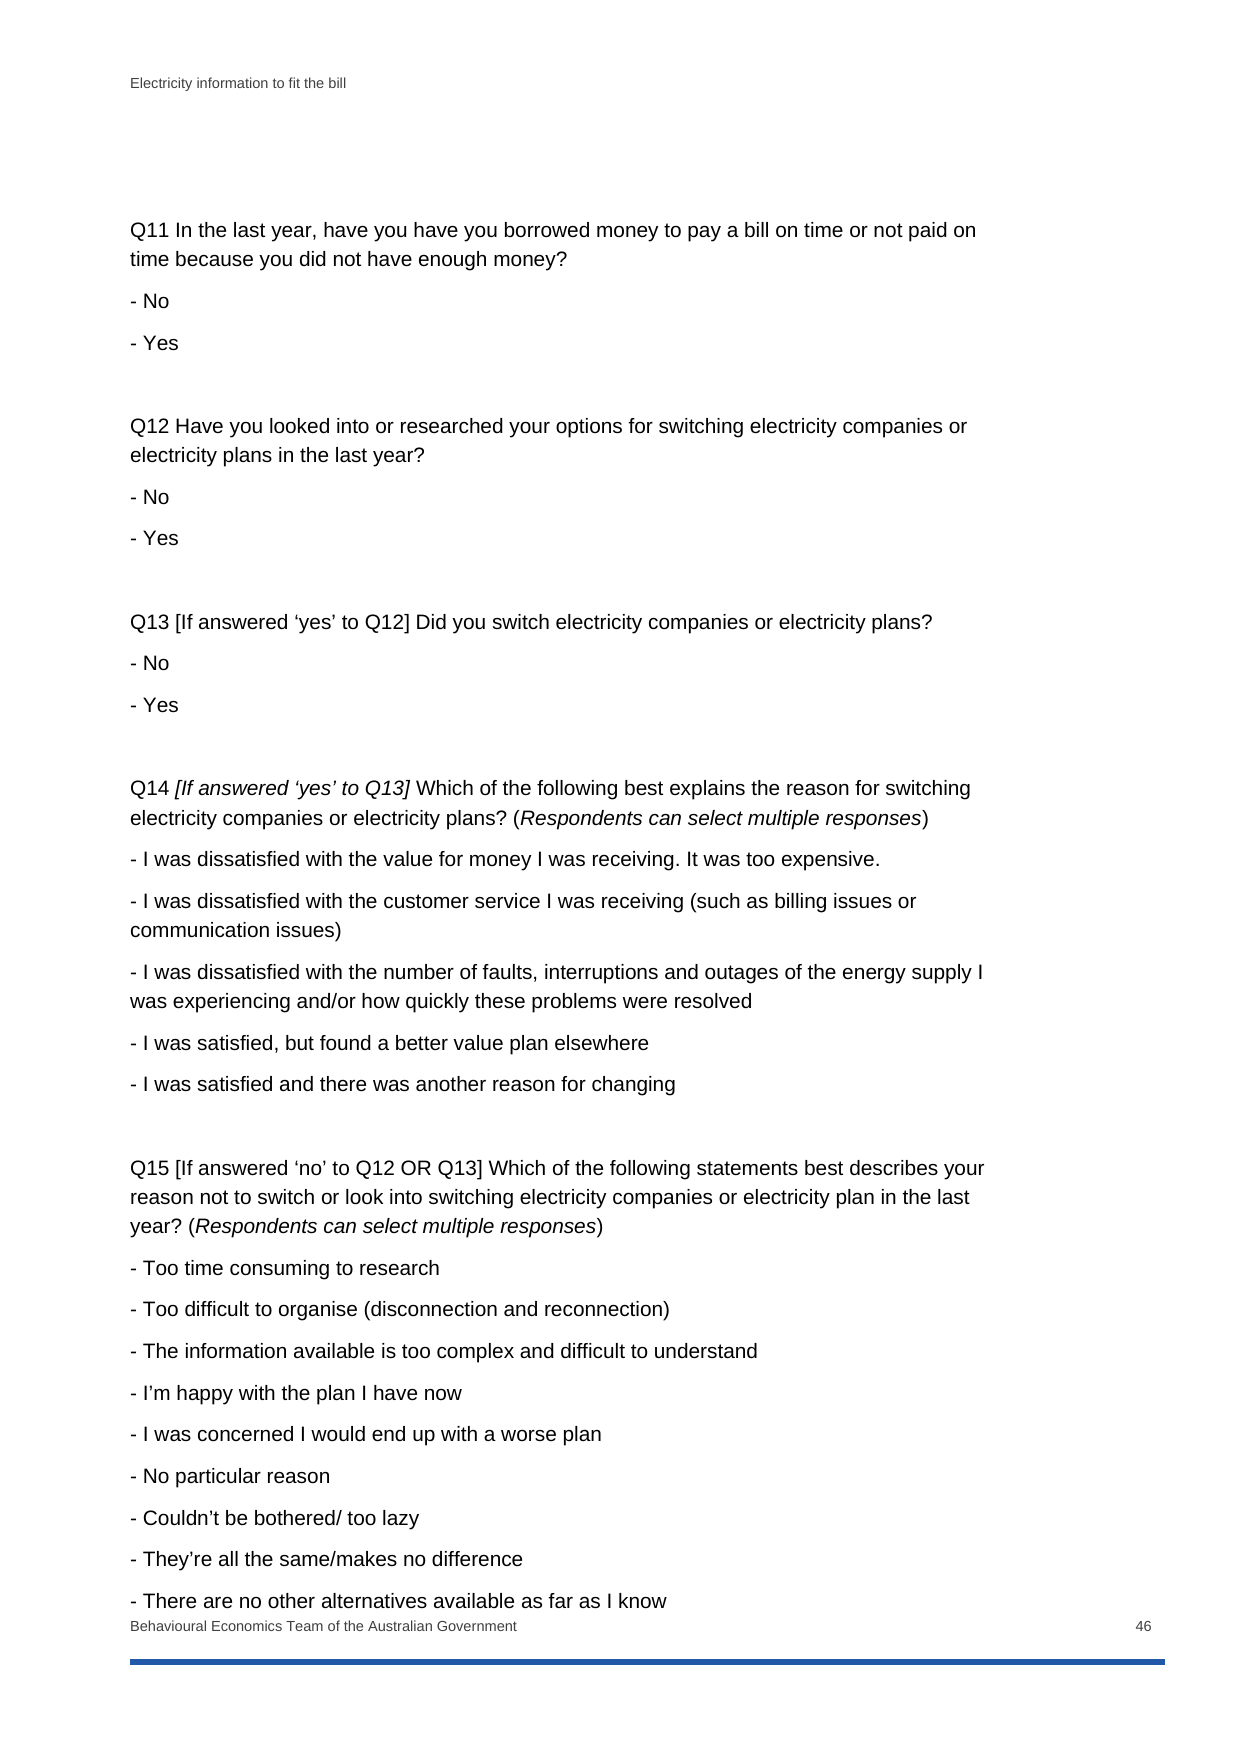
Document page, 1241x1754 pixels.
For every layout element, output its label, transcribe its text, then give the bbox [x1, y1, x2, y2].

text - No [130, 646, 992, 675]
text - Couldn’t be bothered/ too lazy [130, 1500, 992, 1529]
text - Too time consuming to research [130, 1250, 992, 1279]
text - I was dissatisfied with the customer service I was receiving (such as billing issues or communication issues) [130, 883, 992, 942]
text - There are no other alternatives available as far as I know [130, 1583, 992, 1613]
text - Yes [130, 688, 992, 717]
text Q12 Have you looked into or researched your options for switching electricity companies or electricity plans in the last year? [130, 408, 992, 467]
text - I was satisfied, but found a better value plan elsewhere [130, 1025, 992, 1054]
text - No particular reason [130, 1458, 992, 1488]
text - Yes [130, 325, 992, 354]
text - Yes [130, 521, 992, 550]
text - No [130, 479, 992, 508]
text - Too difficult to organise (disconnection and reconnection) [130, 1292, 992, 1321]
text - I was dissatisfied with the number of faults, interruptions and outages of the energy supply I was experiencing and/or how quickly these problems were resolved [130, 954, 992, 1013]
text Q15 [If answered ‘no’ to Q12 OR Q13] Which of the following statements best describes your reason not to switch or look into switching electricity companies or electricity plan in the last year? (Respondents can select multiple responses) [130, 1150, 992, 1238]
text - They’re all the same/makes no difference [130, 1542, 992, 1571]
text - I was dissatisfied with the value for money I was receiving. It was too expensive. [130, 842, 992, 871]
text Q11 In the last year, have you have you borrowed money to pay a bill on time or not paid on time because you did not have enough money? [130, 213, 992, 271]
text - I was concerned I would end up with a worse plan [130, 1417, 992, 1446]
text Q13 [If answered ‘yes’ to Q12] Did you switch electricity companies or electricity plans? [130, 604, 992, 633]
text Q14 [If answered ‘yes’ to Q13] Which of the following best explains the reason for switching electricity companies or electricity plans? (Respondents can select multiple responses) [130, 771, 992, 829]
text - The information available is too complex and difficult to understand [130, 1333, 992, 1363]
text - I was satisfied and there was another reason for changing [130, 1067, 992, 1096]
text - I’m happy with the plan I have now [130, 1375, 992, 1404]
text - No [130, 283, 992, 313]
